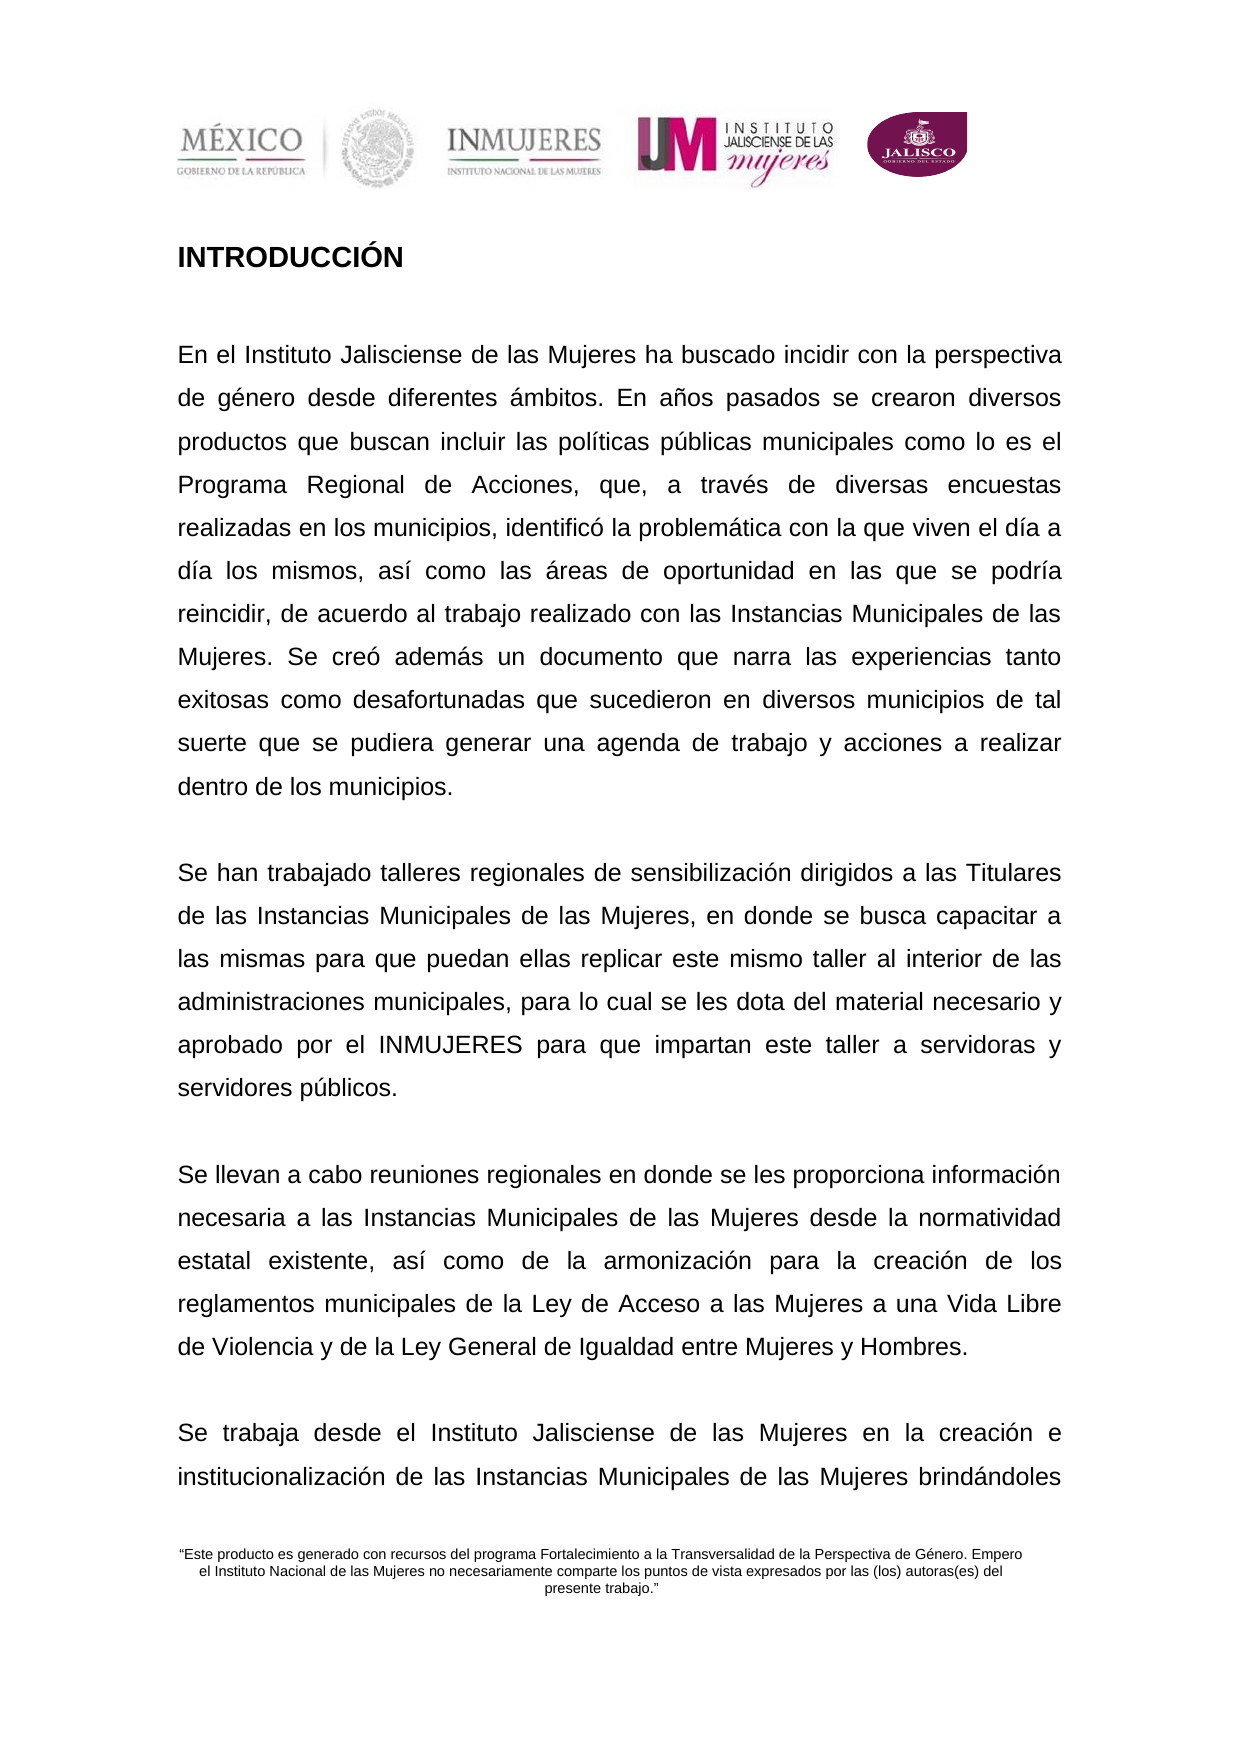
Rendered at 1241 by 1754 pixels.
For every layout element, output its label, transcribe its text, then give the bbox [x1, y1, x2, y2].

text Se llevan a cabo reuniones regionales en donde se les proporciona información necesaria a las Instancias Municipales de las Mujeres desde la normatividad estatal existente, así como de la armonización para la creación de los reglamentos municipales de la Ley de Acceso a las Mujeres a una Vida Libre de Violencia y de la Ley General de Igualdad entre Mujeres y Hombres. [177, 1159, 1063, 1361]
picture [177, 101, 842, 190]
text Se han trabajado talleres regionales de sensibilización dirigidos a las Titulares de las Instancias Municipales de las Mujeres, en donde se busca capacitar a las mismas para que puedan ellas replicar este mismo taller al interior de las administraciones municipales, para lo cual se les dota del material necesario y aprobado por el INMUJERES para que impartan este taller a servidoras y servidores públicos. [177, 858, 1063, 1102]
text En el Instituto Jalisciense de las Mujeres ha buscado incidir con la perspectiva de género desde diferentes ámbitos. En años pasados se crearon diversos productos que buscan incluir las políticas públicas municipales como lo es el Programa Regional de Acciones, que, a través de diversas encuestas realizadas en los municipios, identificó la problemática con la que viven el día a día los mismos, así como las áreas de oportunidad en las que se podría reincidir, de acuerdo al trabajo realizado con las Instancias Municipales de las Mujeres. Se creó además un documento que narra las experiencias tanto exitosas como desafortunadas que sucedieron en diversos municipios de tal suerte que se pudiera generar una agenda de trabajo y acciones a realizar dentro de los municipios. [177, 340, 1063, 800]
picture [867, 112, 968, 177]
text INTRODUCCIÓN [177, 239, 1063, 273]
